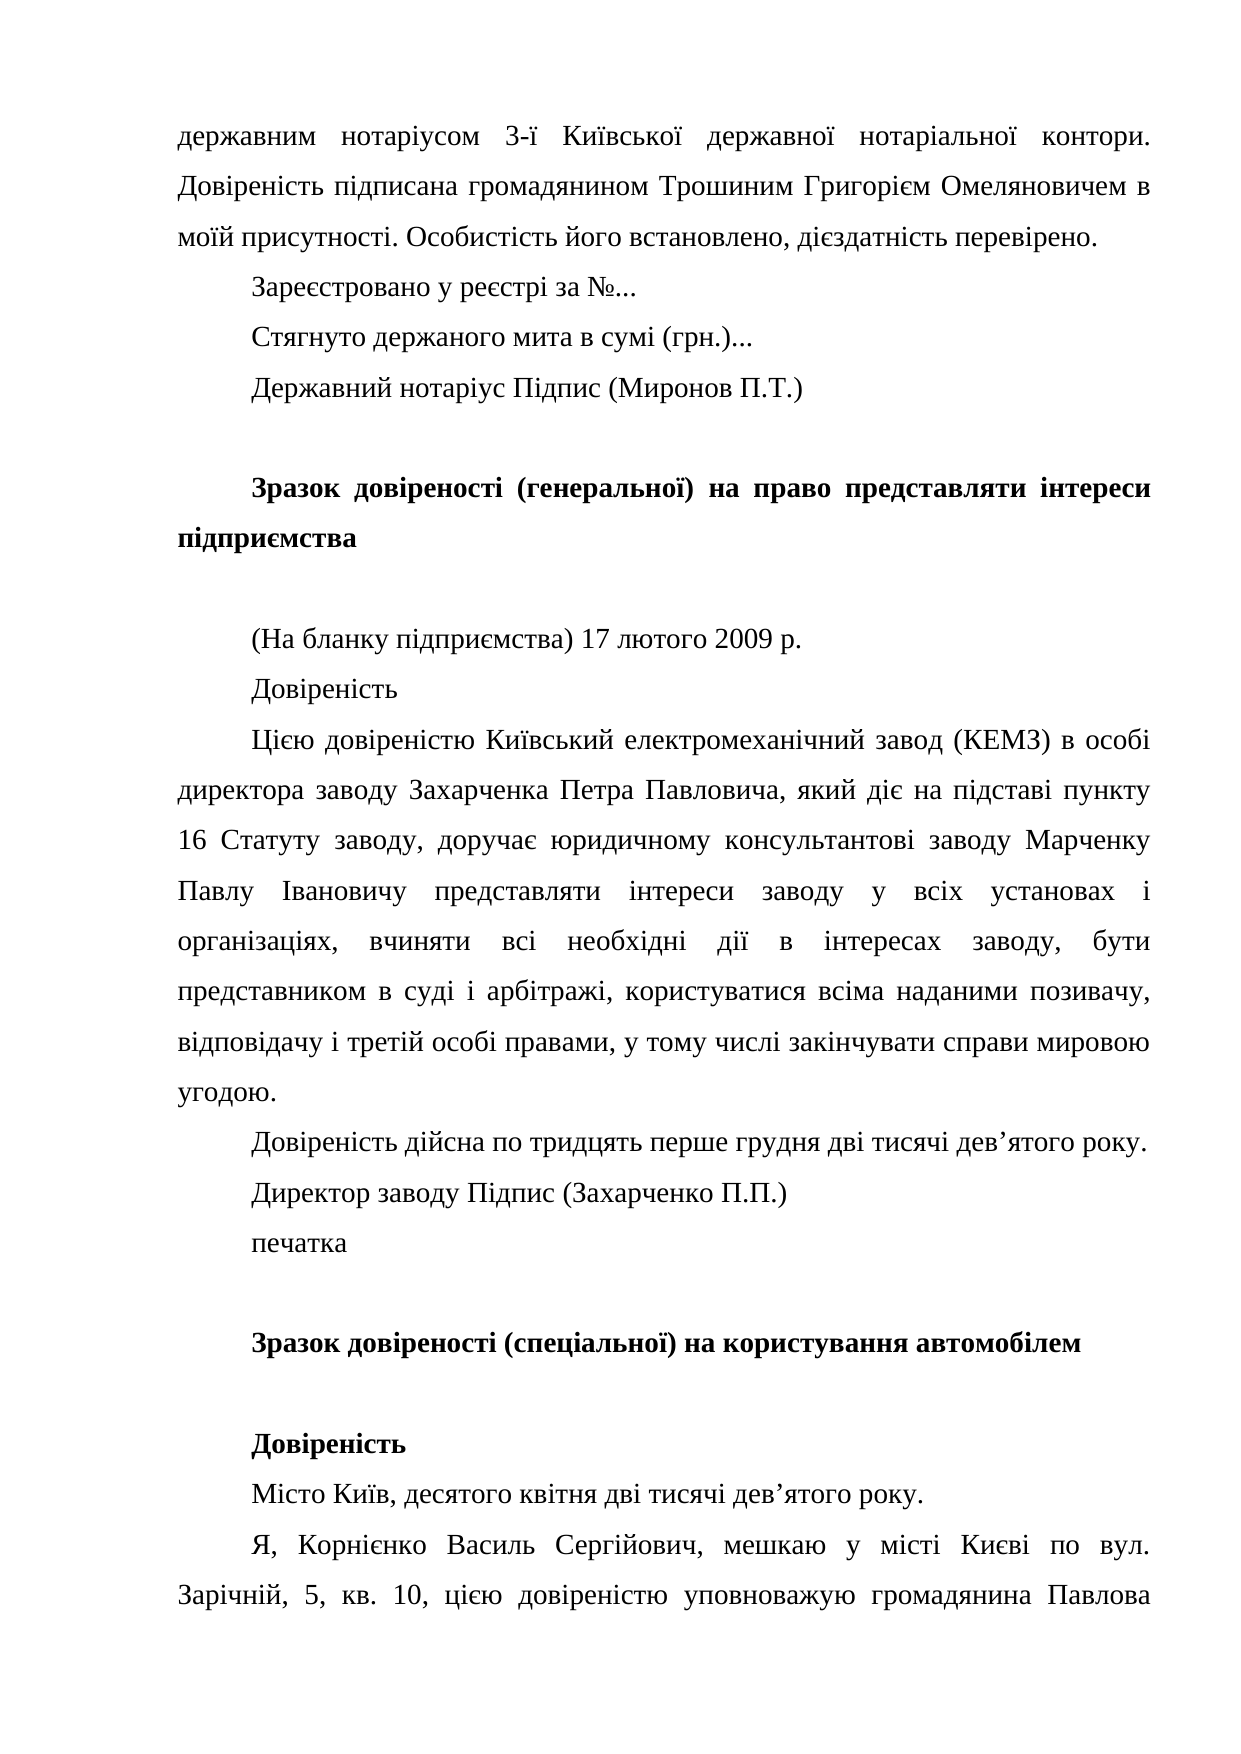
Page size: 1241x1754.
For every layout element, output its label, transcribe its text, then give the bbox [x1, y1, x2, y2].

text Зареєстровано у реєстрі за №... [177, 269, 1152, 303]
text Директор заводу Підпис (Захарченко П.П.) [177, 1175, 1152, 1208]
text Довіреність [177, 672, 1152, 705]
text Зразок довіреності (спеціальної) на користування автомобілем [177, 1326, 1152, 1359]
text Місто Київ, десятого квітня дві тисячі дев’ятого року. [177, 1477, 1152, 1510]
text (На бланку підприємства) 17 лютого 2009 p. [177, 621, 1152, 655]
text Державний нотаріус Підпис (Миронов П.Т.) [177, 370, 1152, 403]
text печатка [177, 1225, 1152, 1258]
text Цією довіреністю Київський електромеханічний завод (КЕМЗ) в особі директора заводу Захарченка Петра Павловича, який діє на підставі пункту 16 Статуту заводу, доручає юридичному консультантові заводу Марченку Павлу Івановичу представляти інтереси заводу у всіх установах і організаціях, вчиняти всі необхідні дії в інтересах заводу, бути представником в суді і арбітражі, користуватися всіма наданими позивачу, відповідачу і третій особі правами, у тому числі закінчувати справи мировою угодою. [177, 722, 1152, 1108]
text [177, 118, 1152, 252]
text Зразок довіреності (генеральної) на право представляти інтереси підприємства [177, 470, 1152, 554]
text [177, 1527, 1152, 1611]
text Довіреність дійсна по тридцять перше грудня дві тисячі дев’ятого року. [177, 1124, 1152, 1158]
subtitle Довіреність [177, 1426, 1152, 1460]
text Стягнуто держаного мита в сумі (грн.)... [177, 319, 1152, 353]
